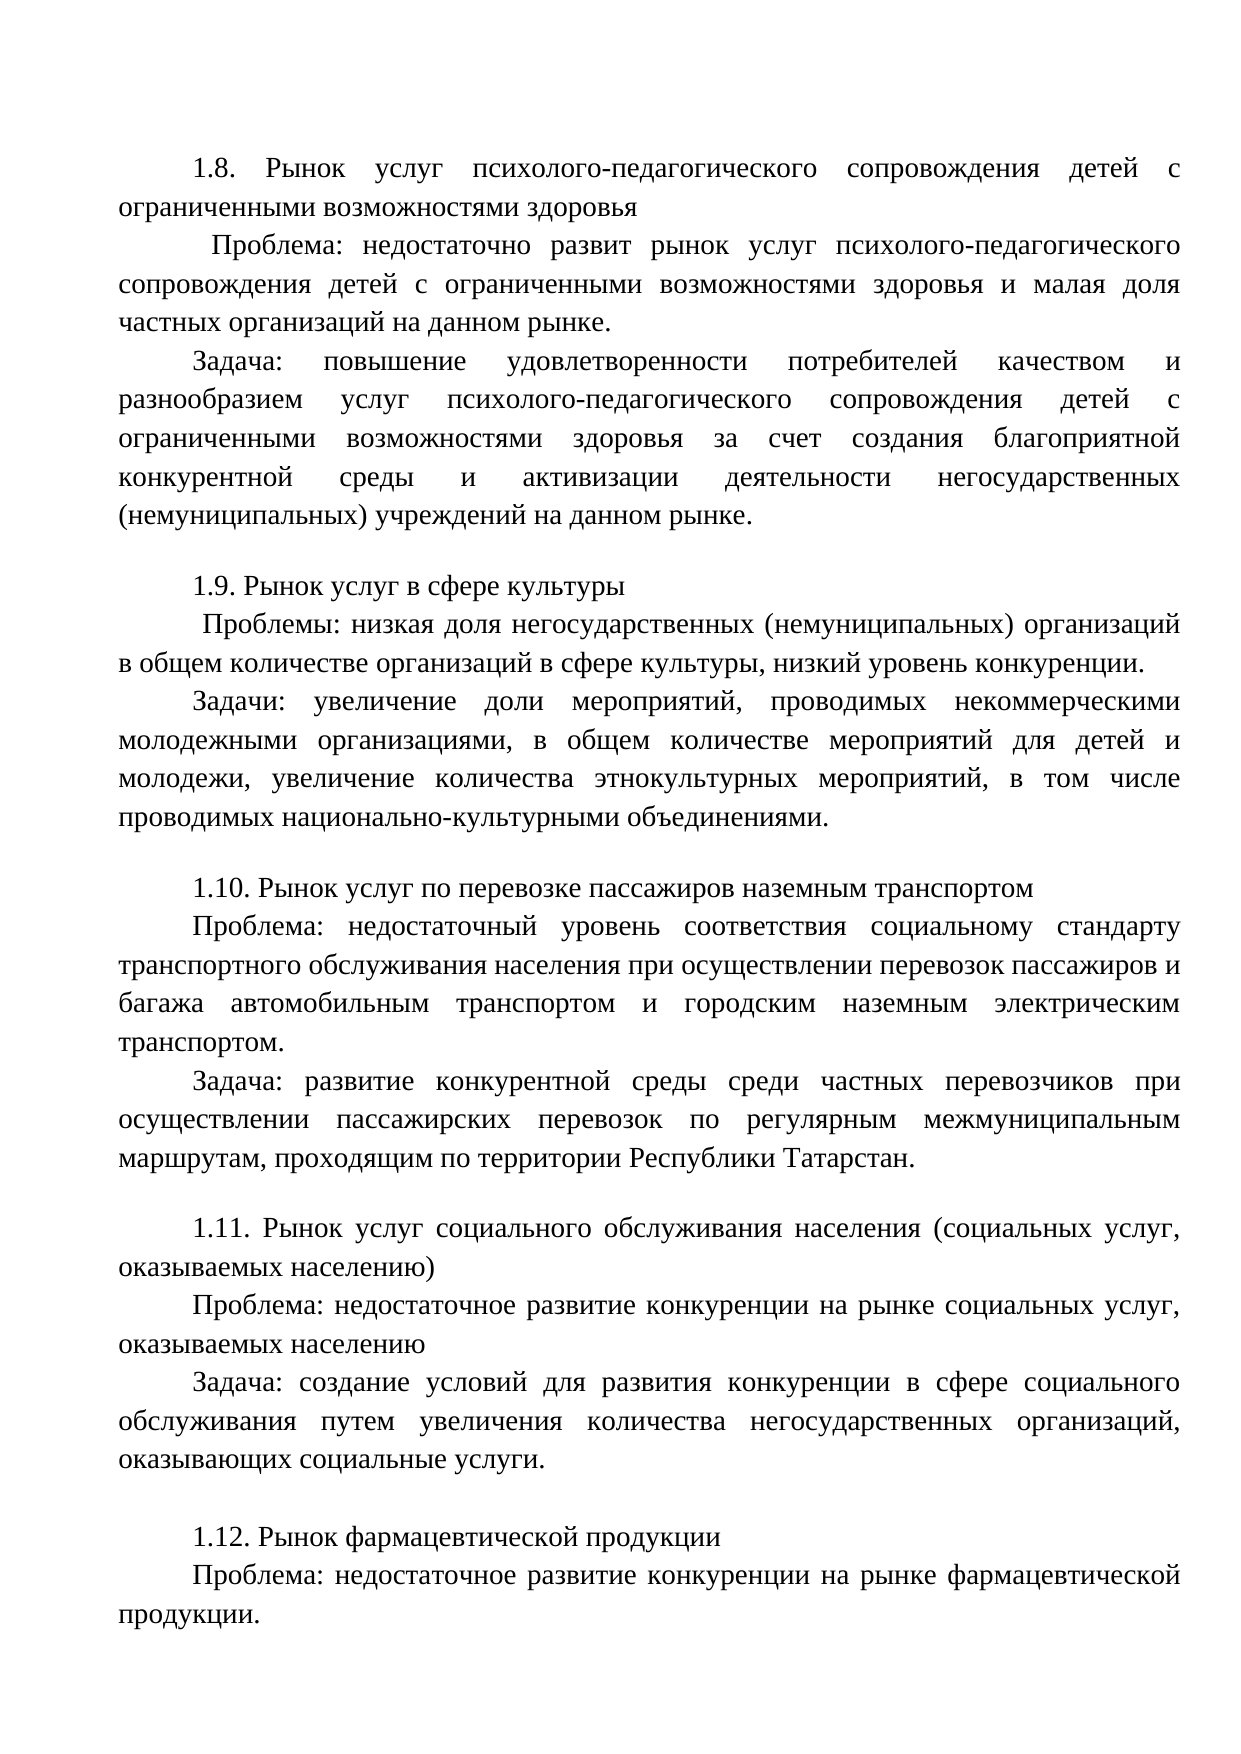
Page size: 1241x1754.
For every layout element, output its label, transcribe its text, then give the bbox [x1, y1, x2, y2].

text Проблема: недостаточное развитие конкуренции на рынке социальных услуг, оказываемых населению [118, 1287, 1181, 1359]
text Задача: повышение удовлетворенности потребителей качеством и разнообразием услуг психолого-педагогического сопровождения детей с ограниченными возможностями здоровья за счет создания благоприятной конкурентной среды и активизации деятельности негосударственных (немуниципальных) учреждений на данном рынке. [118, 343, 1181, 531]
text 1.8. Рынок услуг психолого-педагогического сопровождения детей с ограниченными возможностями здоровья [118, 150, 1181, 222]
text 1.12. Рынок фармацевтической продукции [118, 1519, 1181, 1552]
text 1.10. Рынок услуг по перевозке пассажиров наземным транспортом [118, 870, 1181, 903]
text Задача: развитие конкурентной среды среди частных перевозчиков при осуществлении пассажирских перевозок по регулярным межмуниципальным маршрутам, проходящим по территории Республики Татарстан. [118, 1063, 1181, 1173]
text Проблема: недостаточное развитие конкуренции на рынке фармацевтической продукции. [118, 1557, 1181, 1629]
text Проблемы: низкая доля негосударственных (немуниципальных) организаций в общем количестве организаций в сфере культуры, низкий уровень конкуренции. [118, 606, 1181, 678]
text 1.11. Рынок услуг социального обслуживания населения (социальных услуг, оказываемых населению) [118, 1210, 1181, 1282]
text Проблема: недостаточный уровень соответствия социальному стандарту транспортного обслуживания населения при осуществлении перевозок пассажиров и багажа автомобильным транспортом и городским наземным электрическим транспортом. [118, 908, 1181, 1058]
text Задачи: увеличение доли мероприятий, проводимых некоммерческими молодежными организациями, в общем количестве мероприятий для детей и молодежи, увеличение количества этнокультурных мероприятий, в том числе проводимых национально-культурными объединениями. [118, 683, 1181, 833]
text Проблема: недостаточно развит рынок услуг психолого-педагогического сопровождения детей с ограниченными возможностями здоровья и малая доля частных организаций на данном рынке. [118, 227, 1181, 338]
text Задача: создание условий для развития конкуренции в сфере социального обслуживания путем увеличения количества негосударственных организаций, оказывающих социальные услуги. [118, 1364, 1181, 1475]
text 1.9. Рынок услуг в сфере культуры [118, 568, 1181, 601]
